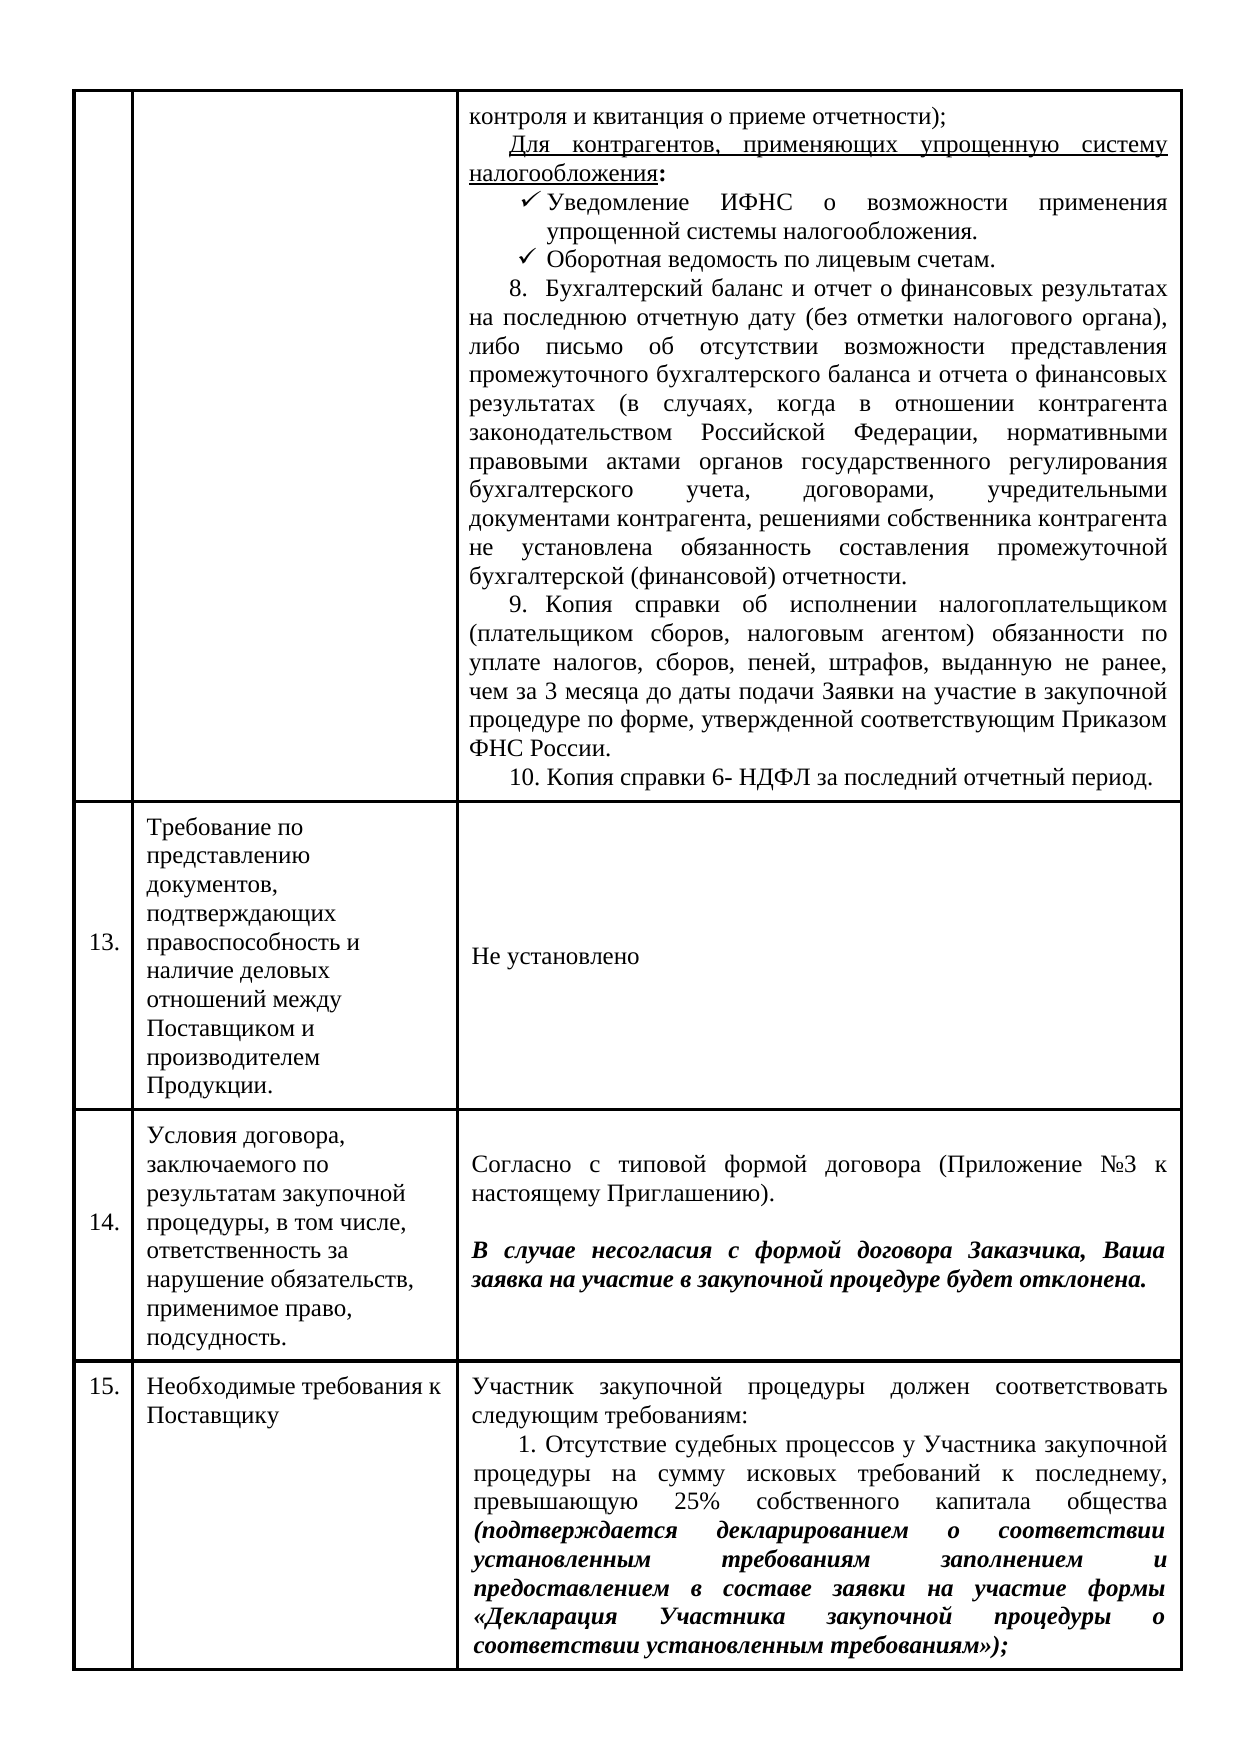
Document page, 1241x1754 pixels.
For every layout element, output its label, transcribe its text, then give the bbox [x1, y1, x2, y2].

table_cell Согласно с типовой формой договора (Приложение №3 к настоящему Приглашению). В случае несогласия с формой договора Заказчика, Ваша заявка на участие в закупочной процедуре будет отклонена. [459, 1111, 1180, 1359]
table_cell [134, 1363, 456, 1668]
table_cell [459, 1363, 1180, 1668]
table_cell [134, 92, 456, 800]
table_cell [76, 803, 131, 1108]
table_cell [76, 1111, 131, 1359]
table_cell Требование по представлению документов, подтверждающих правоспособность и наличие деловых отношений между Поставщиком и производителем Продукции. [134, 803, 456, 1108]
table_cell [459, 92, 1180, 800]
table_cell Не установлено [459, 803, 1180, 1108]
table_cell [76, 92, 131, 800]
table_cell Условия договора, заключаемого по результатам закупочной процедуры, в том числе, ответственность за нарушение обязательств, применимое право, подсудность. [134, 1111, 456, 1359]
table_cell [76, 1363, 131, 1668]
